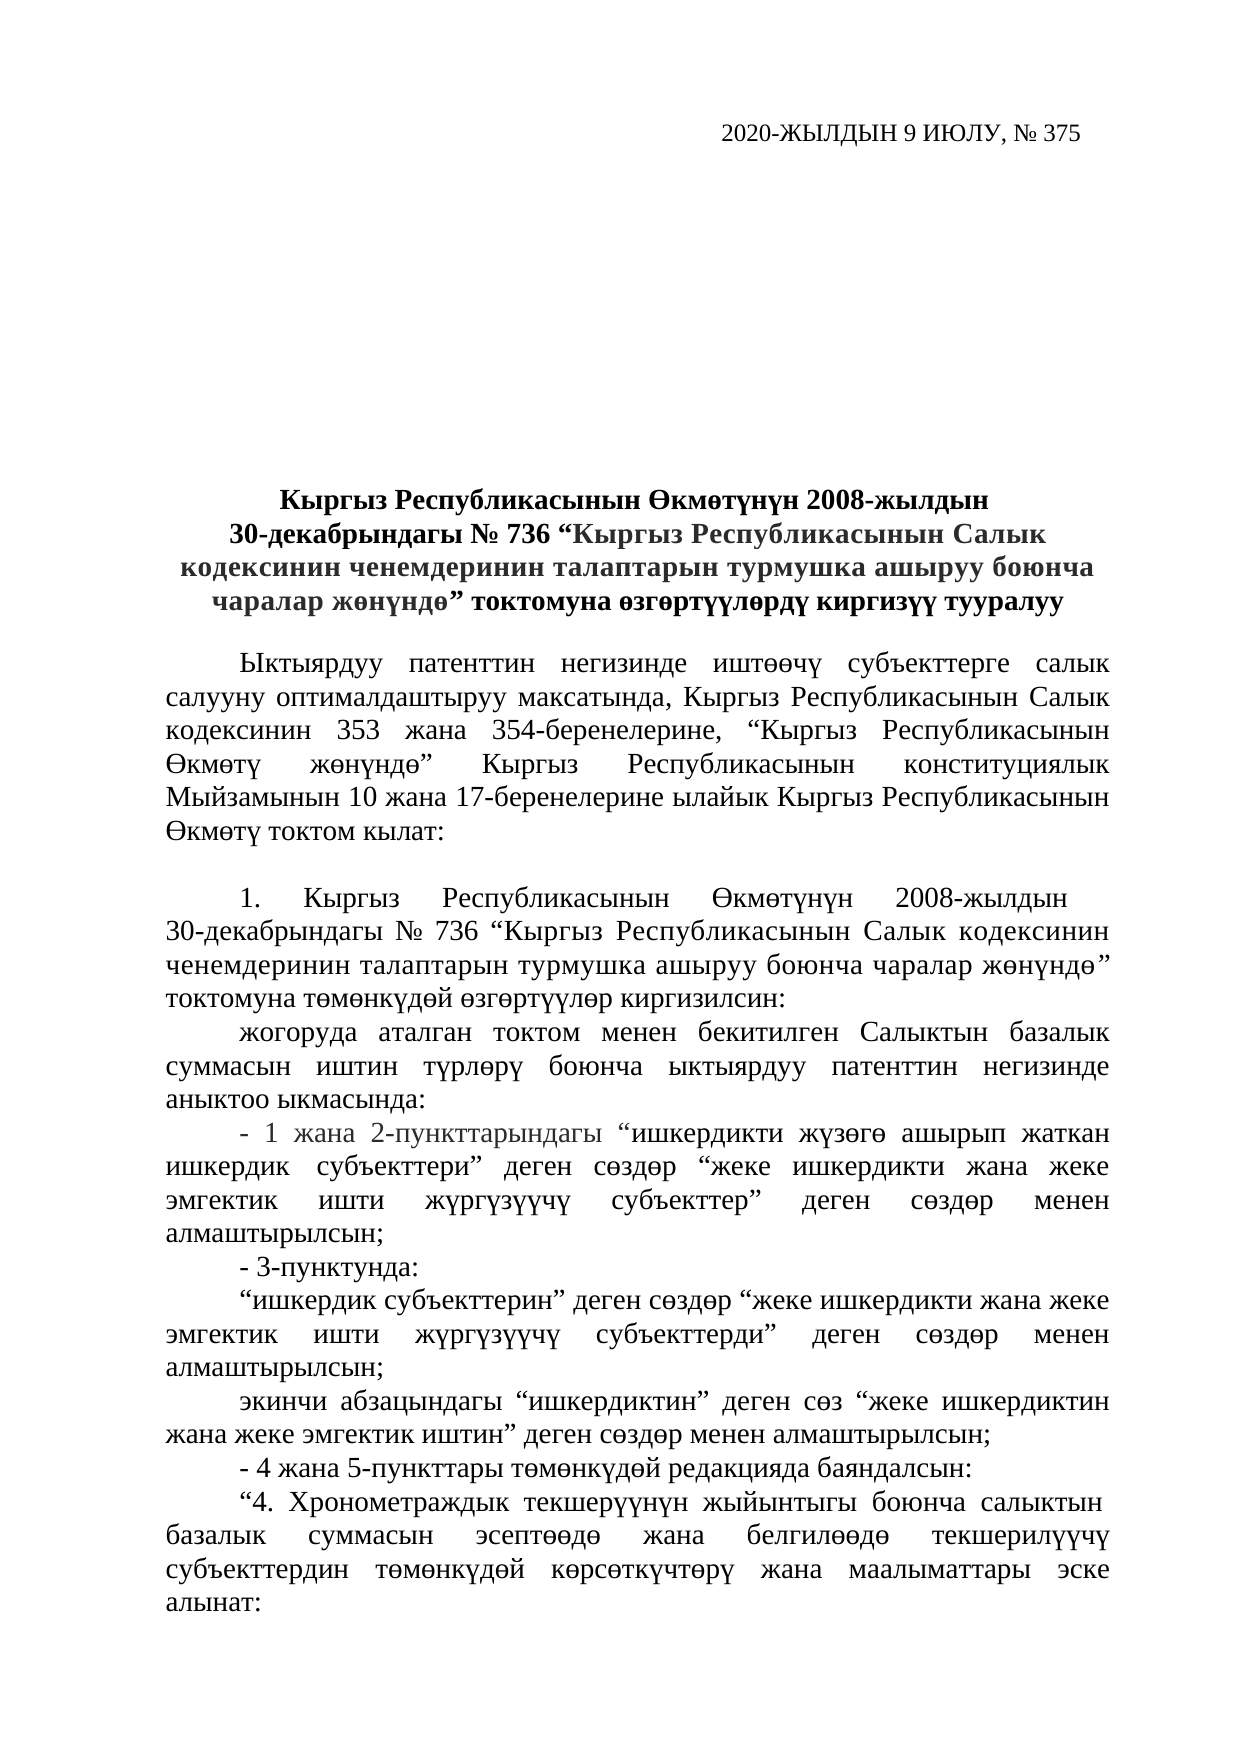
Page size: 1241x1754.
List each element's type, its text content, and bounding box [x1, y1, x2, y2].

text Ыктыярдуу патенттин негизинде иштөөчү субъекттерге салык салууну оптималдаштыруу максатында, Кыргыз Республикасынын Салык кодексинин 353 жана 354-беренелерине, “Кыргыз Республикасынын Өкмөтү жөнүндө” Кыргыз Республикасынын конституциялык Мыйзамынын 10 жана 17-беренелерине ылайык Кыргыз Республикасынын Өкмөтү токтом кылат: [165, 645, 1110, 846]
text 1. Кыргыз Республикасынын Өкмөтүнүн 2008-жылдын 30-декабрындагы № 736 “Кыргыз Республикасынын Салык кодексинин ченемдеринин талаптарын турмушка ашыруу боюнча чаралар жөнүндө” токтомуна төмөнкүдөй өзгөртүүлөр киргизилсин: [165, 947, 1110, 1014]
text 2020-Жылдын 9 июлу, № 375 [283, 118, 1081, 147]
text экинчи абзацындагы “ишкердиктин” деген сөз “жеке ишкердиктин жана жеке эмгектик иштин” деген сөздөр менен алмаштырылсын; [165, 1383, 1110, 1450]
text “ишкердик субъекттерин” деген сөздөр “жеке ишкердикти жана жеке эмгектик ишти жүргүзүүчү субъекттерди” деген сөздөр менен алмаштырылсын; [165, 1282, 1110, 1383]
text - 3-пунктунда: [165, 1249, 1110, 1282]
text “4. Хронометраждык текшерүүнүн жыйынтыгы боюнча салыктын базалык суммасын эсептөөдө жана белгилөөдө текшерилүүчү субъекттердин төмөнкүдөй көрсөткүчтөрү жана маалыматтары эске алынат: [165, 1484, 1110, 1618]
text Кыргыз Республикасынын Өкмөтүнүн 2008-жылдын 30-декабрындагы № 736 “Кыргыз Республикасынын Салык кодексинин ченемдеринин талаптарын турмушка ашыруу боюнча чаралар жөнүндө” токтомуна өзгөртүүлөрдү киргизүү тууралуу [165, 482, 1110, 616]
text - 1 жана 2-пункттарындагы “ишкердикти жүзөгө ашырып жаткан ишкердик субъекттери” деген сөздөр “жеке ишкердикти жана жеке эмгектик ишти жүргүзүүчү субъекттер” деген сөздөр менен алмаштырылсын; [165, 1115, 1110, 1249]
text - 4 жана 5-пункттары төмөнкүдөй редакцияда баяндалсын: [165, 1450, 1110, 1484]
text жогоруда аталган токтом менен бекитилген Салыктын базалык суммасын иштин түрлөрү боюнча ыктыярдуу патенттин негизинде аныктоо ыкмасында: [165, 1014, 1110, 1115]
text 1. Кыргыз Республикасынын Өкмөтүнүн 2008-жылдын 30-декабрындагы № 736 “Кыргыз Республикасынын Салык кодексинин ченемдеринин талаптарын турмушка ашыруу боюнча чаралар жөнүндө” токтомуна төмөнкүдөй өзгөртүүлөр киргизилсин: [165, 880, 1110, 947]
